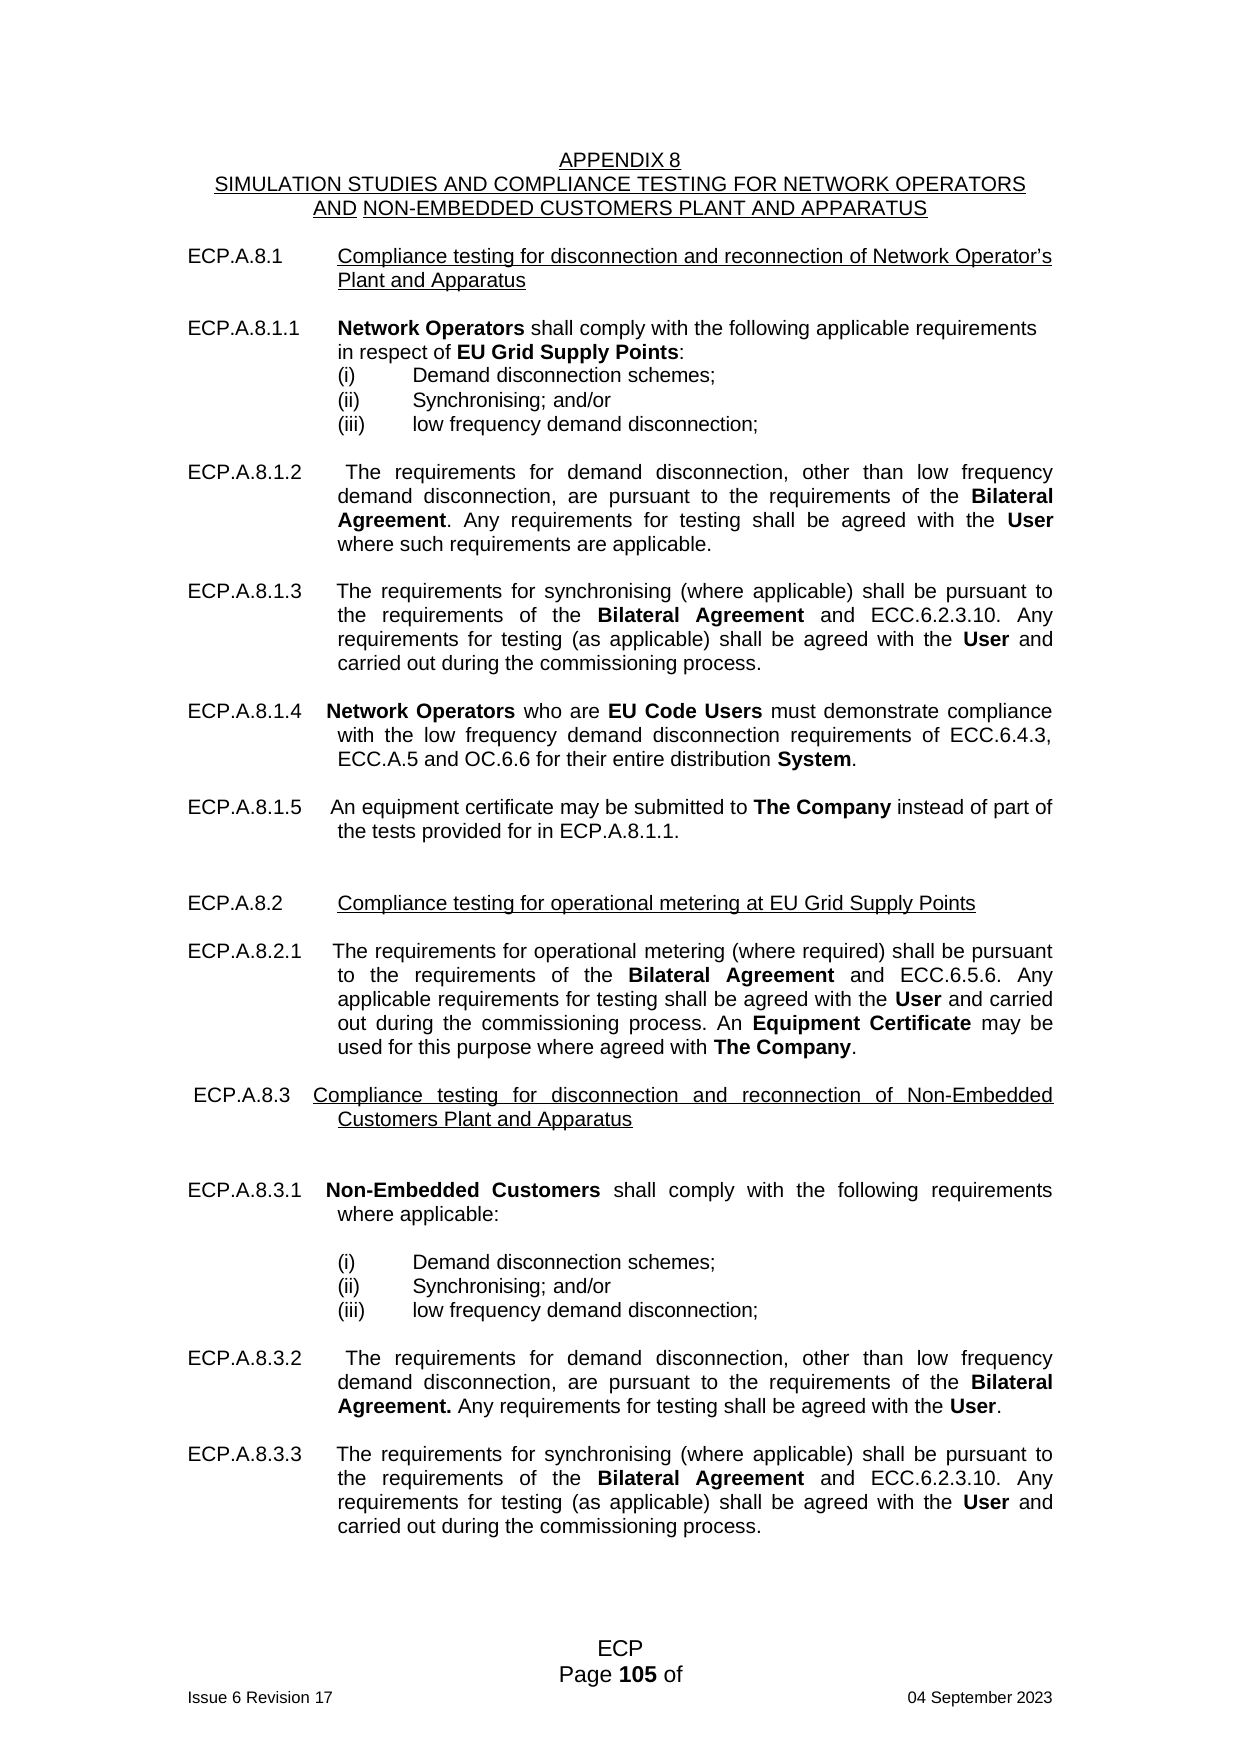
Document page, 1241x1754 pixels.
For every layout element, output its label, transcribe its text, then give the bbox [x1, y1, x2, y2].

text ECP.A.8.1.3 The requirements for synchronising (where applicable) shall be pursuant to the requirements of the Bilateral Agreement and ECC.6.2.3.10. Any requirements for testing (as applicable) shall be agreed with the User and carried out during the commissioning process. [187, 579, 1053, 675]
list low frequency demand disconnection; [337, 412, 1209, 436]
text ECP.A.8.2.1 The requirements for operational metering (where required) shall be pursuant to the requirements of the Bilateral Agreement and ECC.6.5.6. Any applicable requirements for testing shall be agreed with the User and carried out during the commissioning process. An Equipment Certificate may be used for this purpose where agreed with The Company. [187, 939, 1053, 1058]
list Demand disconnection schemes; [337, 364, 1209, 387]
list Synchronising; and/or [337, 1274, 1209, 1298]
text ECP.A.8.2 Compliance testing for operational metering at EU Grid Supply Points [187, 891, 1209, 914]
list Synchronising; and/or [337, 387, 1209, 411]
text ECP.A.8.3 Compliance testing for disconnection and reconnection of Non-Embedded Customers Plant and Apparatus [193, 1082, 1053, 1130]
text ECP.A.8.1.1 Network Operators shall comply with the following applicable requirements in respect of EU Grid Supply Points: [187, 316, 1053, 364]
text SIMULATION STUDIES AND COMPLIANCE TESTING FOR NETWORK OPERATORS AND NON-EMBEDDED CUSTOMERS PLANT AND APPARATUS [190, 172, 1050, 220]
text ECP.A.8.3.1 Non-Embedded Customers shall comply with the following requirements where applicable: [187, 1178, 1053, 1226]
list Demand disconnection schemes; [337, 1250, 1209, 1274]
text ECP.A.8.1 Compliance testing for disconnection and reconnection of Network Operator’s Plant and Apparatus [187, 244, 1052, 292]
subtitle APPENDIX 8 [137, 148, 1103, 172]
text ECP.A.8.1.4 Network Operators who are EU Code Users must demonstrate compliance with the low frequency demand disconnection requirements of ECC.6.4.3, ECC.A.5 and OC.6.6 for their entire distribution System. [187, 699, 1053, 771]
text ECP.A.8.3.2 The requirements for demand disconnection, other than low frequency demand disconnection, are pursuant to the requirements of the Bilateral Agreement. Any requirements for testing shall be agreed with the User. [187, 1346, 1053, 1418]
text ECP.A.8.1.5 An equipment certificate may be submitted to The Company instead of part of the tests provided for in ECP.A.8.1.1. [187, 795, 1053, 843]
text ECP.A.8.1.2 The requirements for demand disconnection, other than low frequency demand disconnection, are pursuant to the requirements of the Bilateral Agreement. Any requirements for testing shall be agreed with the User where such requirements are applicable. [187, 459, 1053, 555]
text ECP.A.8.3.3 The requirements for synchronising (where applicable) shall be pursuant to the requirements of the Bilateral Agreement and ECC.6.2.3.10. Any requirements for testing (as applicable) shall be agreed with the User and carried out during the commissioning process. [187, 1442, 1053, 1537]
list low frequency demand disconnection; [337, 1298, 1209, 1322]
